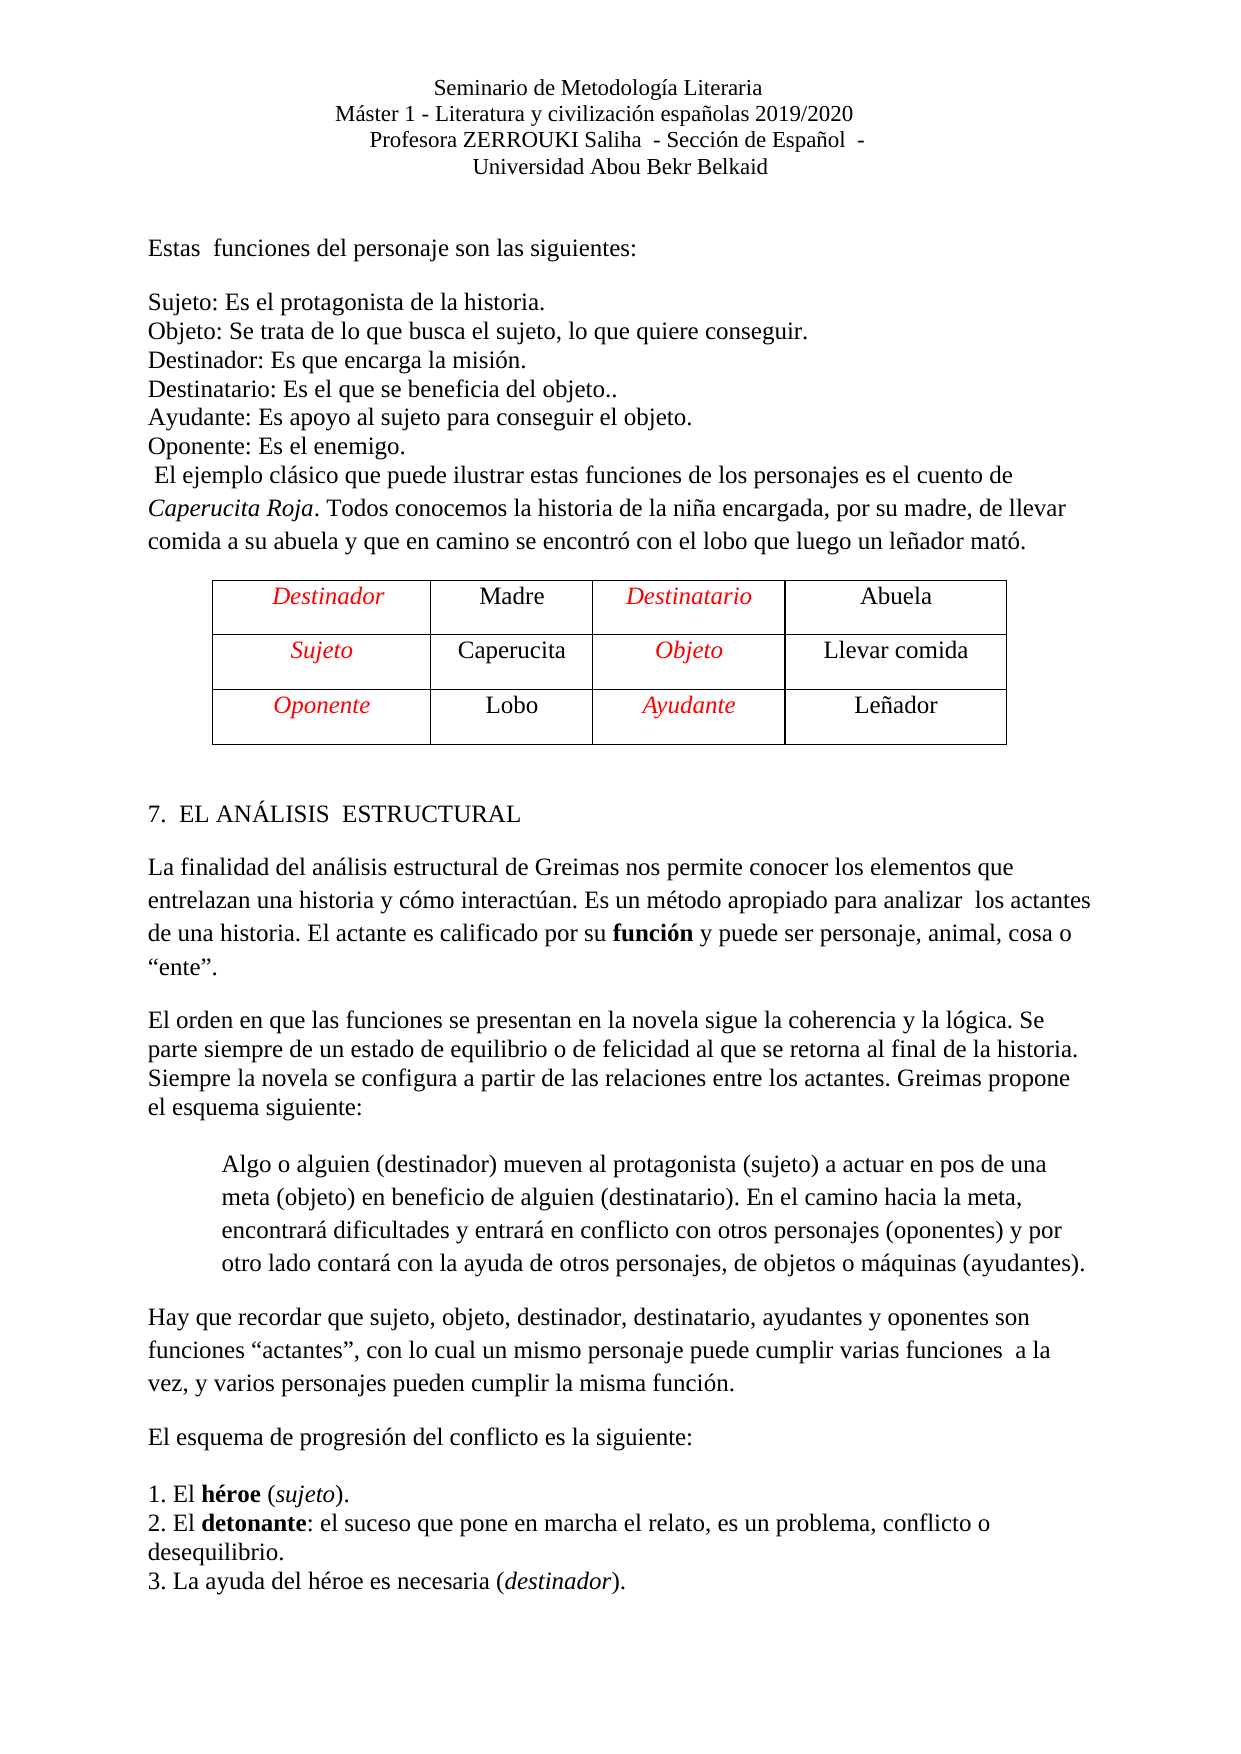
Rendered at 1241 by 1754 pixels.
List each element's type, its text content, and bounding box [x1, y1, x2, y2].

text Hay que recordar que sujeto, objeto, destinador, destinatario, ayudantes y oponentes son funciones “actantes”, con lo cual un mismo personaje puede cumplir varias funciones a la vez, y varios personajes pueden cumplir la misma función. [148, 1302, 1093, 1397]
table_cell Leñador [786, 690, 1006, 744]
text Algo o alguien (destinador) mueven al protagonista (sujeto) a actuar en pos de una meta (objeto) en beneficio de alguien (destinatario). En el camino hacia la meta, encontrará dificultades y entrará en conflicto con otros personajes (oponentes) y por otro lado contará con la ayuda de otros personajes, de objetos o máquinas (ayudantes). [221, 1149, 1093, 1277]
table_header Destinatario [593, 581, 784, 634]
text Ayudante: Es apoyo al sujeto para conseguir el objeto. [148, 402, 1093, 431]
text Objeto: Se trata de lo que busca el sujeto, lo que quiere conseguir. [148, 316, 1093, 345]
text El esquema de progresión del conflicto es la siguiente: [148, 1422, 1093, 1451]
table_header Destinador [213, 581, 430, 634]
table_cell Objeto [593, 635, 784, 689]
table_cell Oponente [213, 690, 430, 744]
table_header Madre [431, 581, 592, 634]
text 2. El detonante: el suceso que pone en marcha el relato, es un problema, conflicto o desequilibrio. [148, 1508, 1093, 1566]
text La finalidad del análisis estructural de Greimas nos permite conocer los elementos que entrelazan una historia y cómo interactúan. Es un método apropiado para analizar los actantes de una historia. El actante es calificado por su función y puede ser personaje, animal, cosa o “ente”. [148, 852, 1093, 980]
table_cell Ayudante [593, 690, 784, 744]
text Estas funciones del personaje son las siguientes: [148, 233, 1093, 262]
text El orden en que las funciones se presentan en la novela sigue la coherencia y la lógica. Se parte siempre de un estado de equilibrio o de felicidad al que se retorna al final de la historia. [148, 1005, 1093, 1063]
table_header Abuela [786, 581, 1006, 634]
text Oponente: Es el enemigo. [148, 431, 1093, 460]
table_cell Llevar comida [786, 635, 1006, 689]
text Siempre la novela se configura a partir de las relaciones entre los actantes. Greimas propone el esquema siguiente: [148, 1063, 1093, 1120]
text 3. La ayuda del héroe es necesaria (destinador). [148, 1566, 1093, 1594]
text Destinador: Es que encarga la misión. [148, 345, 1093, 374]
text 1. El héroe (sujeto). [148, 1479, 1093, 1508]
table_cell Lobo [431, 690, 592, 744]
text Sujeto: Es el protagonista de la historia. [148, 287, 1093, 316]
table_cell Sujeto [213, 635, 430, 689]
text Destinatario: Es el que se beneficia del objeto.. [148, 374, 1093, 402]
text El ejemplo clásico que puede ilustrar estas funciones de los personajes es el cuento de Caperucita Roja. Todos conocemos la historia de la niña encargada, por su madre, de llevar comida a su abuela y que en camino se encontró con el lobo que luego un leñador mató. [148, 460, 1093, 555]
text 7. EL ANÁLISIS ESTRUCTURAL [148, 799, 1093, 827]
table_cell Caperucita [431, 635, 592, 689]
